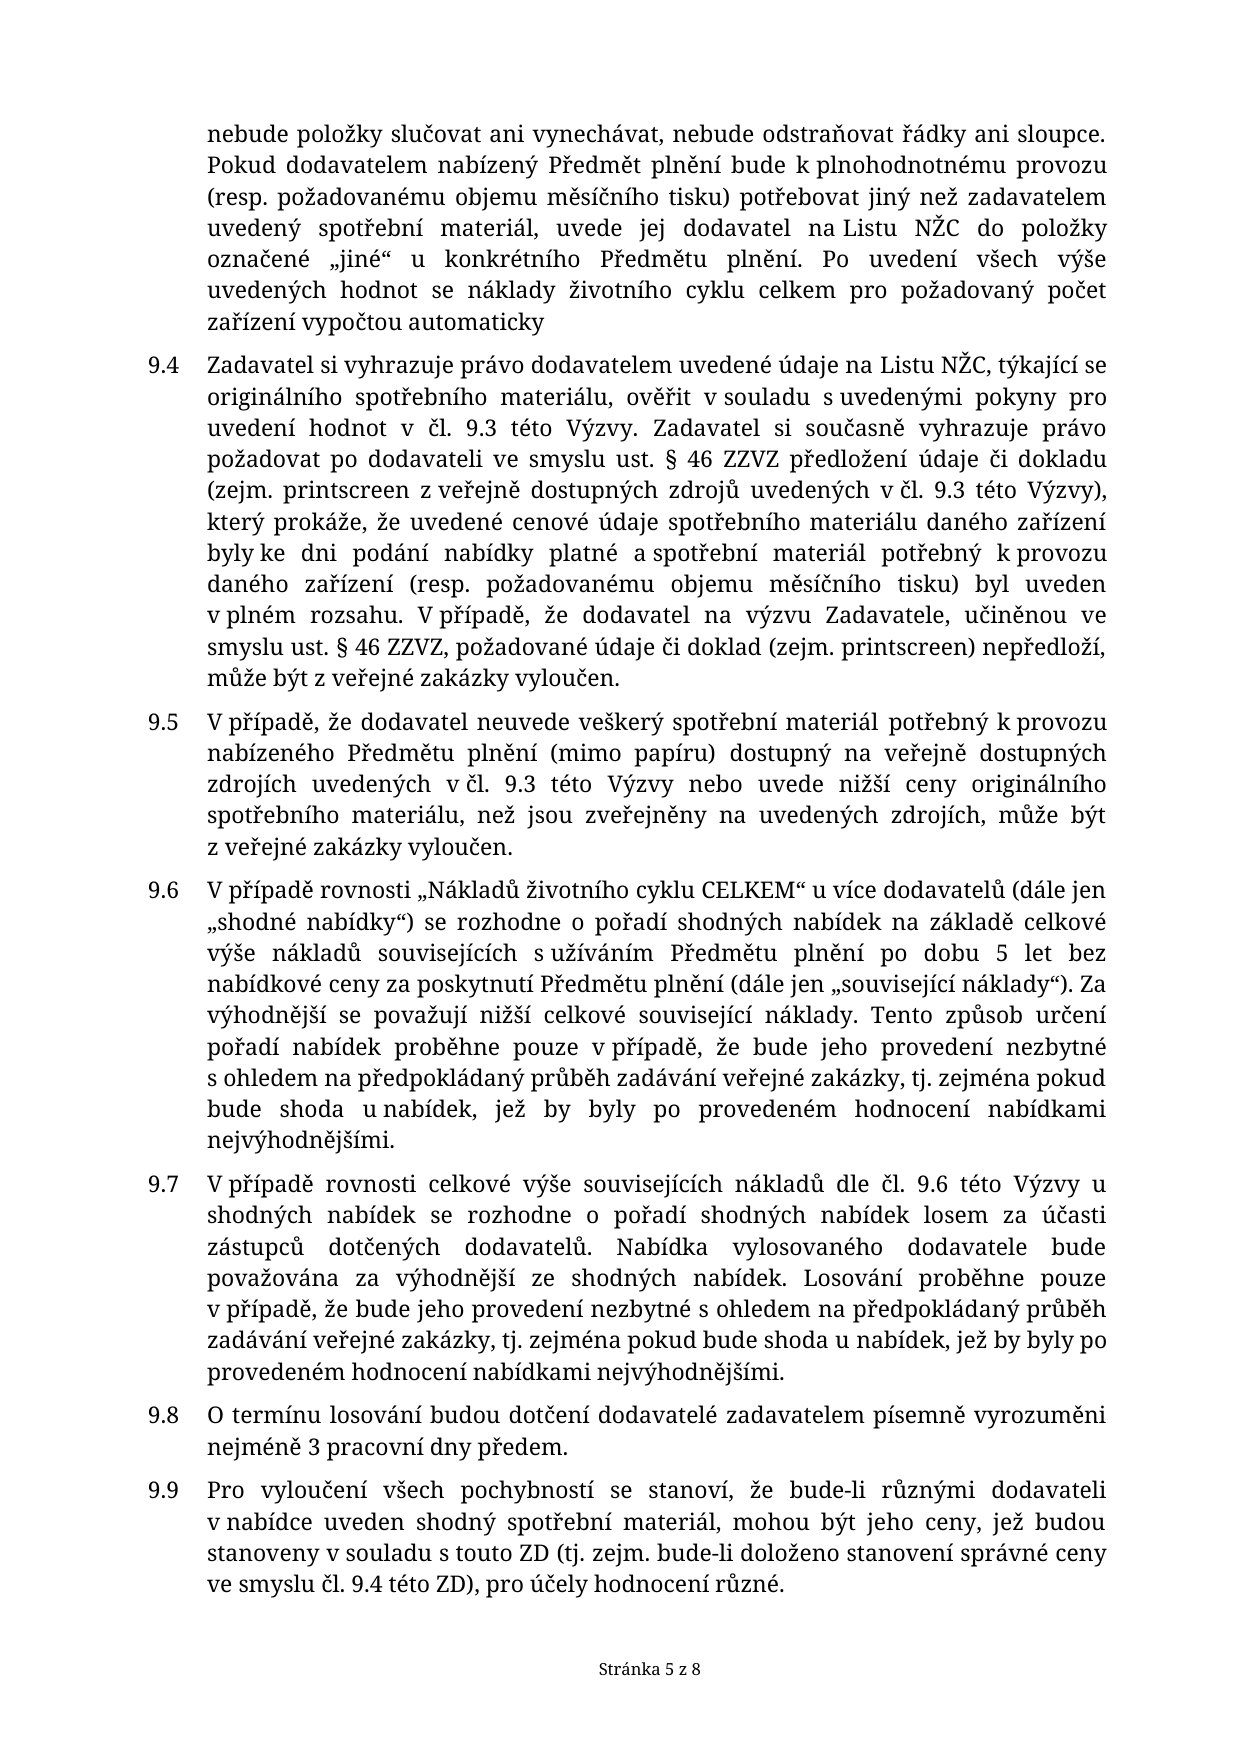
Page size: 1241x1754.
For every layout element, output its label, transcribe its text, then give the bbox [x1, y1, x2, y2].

list V případě rovnosti celkové výše souvisejících nákladů dle čl. 9.6 této Výzvy u shodných nabídek se rozhodne o pořadí shodných nabídek losem za účasti zástupců dotčených dodavatelů. Nabídka vylosovaného dodavatele bude považována za výhodnější ze shodných nabídek. Losování proběhne pouze v případě, že bude jeho provedení nezbytné s ohledem na předpokládaný průběh zadávání veřejné zakázky, tj. zejména pokud bude shoda u nabídek, jež by byly po provedeném hodnocení nabídkami nejvýhodnějšími. [148, 1168, 1107, 1387]
list V případě rovnosti „Nákladů životního cyklu CELKEM“ u více dodavatelů (dále jen „shodné nabídky“) se rozhodne o pořadí shodných nabídek na základě celkové výše nákladů souvisejících s užíváním Předmětu plnění po dobu 5 let bez nabídkové ceny za poskytnutí Předmětu plnění (dále jen „související náklady“). Za výhodnější se považují nižší celkové související náklady. Tento způsob určení pořadí nabídek proběhne pouze v případě, že bude jeho provedení nezbytné s ohledem na předpokládaný průběh zadávání veřejné zakázky, tj. zejména pokud bude shoda u nabídek, jež by byly po provedeném hodnocení nabídkami nejvýhodnějšími. [148, 874, 1107, 1156]
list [148, 118, 1107, 337]
list V případě, že dodavatel neuvede veškerý spotřební materiál potřebný k provozu nabízeného Předmětu plnění (mimo papíru) dostupný na veřejně dostupných zdrojích uvedených v čl. 9.3 této Výzvy nebo uvede nižší ceny originálního spotřebního materiálu, než jsou zveřejněny na uvedených zdrojích, může být z veřejné zakázky vyloučen. [148, 706, 1107, 862]
list Zadavatel si vyhrazuje právo dodavatelem uvedené údaje na Listu NŽC, týkající se originálního spotřebního materiálu, ověřit v souladu s uvedenými pokyny pro uvedení hodnot v čl. 9.3 této Výzvy. Zadavatel si současně vyhrazuje právo požadovat po dodavateli ve smyslu ust. § 46 ZZVZ předložení údaje či dokladu (zejm. printscreen z veřejně dostupných zdrojů uvedených v čl. 9.3 této Výzvy), který prokáže, že uvedené cenové údaje spotřebního materiálu daného zařízení byly ke dni podání nabídky platné a spotřební materiál potřebný k provozu daného zařízení (resp. požadovanému objemu měsíčního tisku) byl uveden v plném rozsahu. V případě, že dodavatel na výzvu Zadavatele, učiněnou ve smyslu ust. § 46 ZZVZ, požadované údaje či doklad (zejm. printscreen) nepředloží, může být z veřejné zakázky vyloučen. [148, 349, 1107, 693]
list O termínu losování budou dotčení dodavatelé zadavatelem písemně vyrozuměni nejméně 3 pracovní dny předem. [148, 1399, 1107, 1462]
list Pro vyloučení všech pochybností se stanoví, že bude-li různými dodavateli v nabídce uveden shodný spotřební materiál, mohou být jeho ceny, jež budou stanoveny v souladu s touto ZD (tj. zejm. bude-li doloženo stanovení správné ceny ve smyslu čl. 9.4 této ZD), pro účely hodnocení různé. [148, 1474, 1107, 1599]
